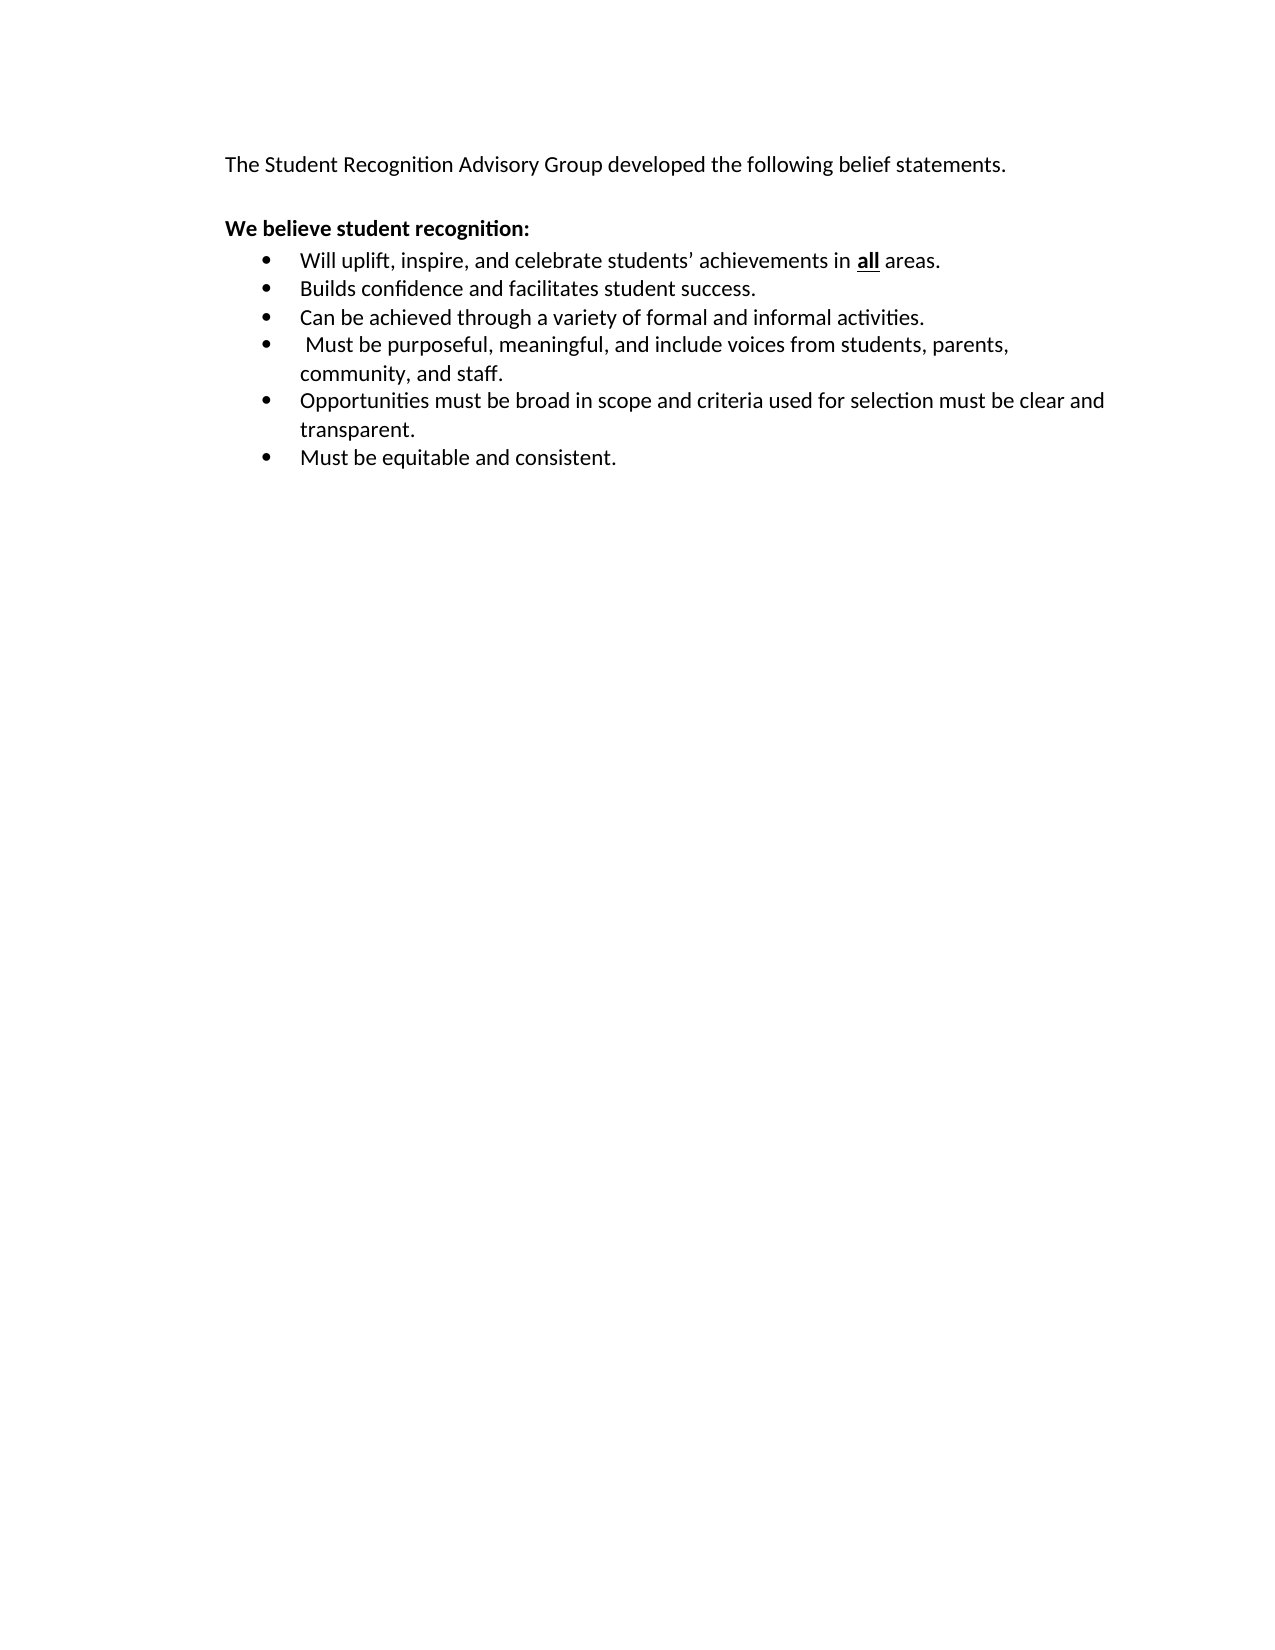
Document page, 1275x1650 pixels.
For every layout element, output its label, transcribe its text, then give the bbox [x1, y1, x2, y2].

list Opportunities must be broad in scope and criteria used for selection must be clear and transparent. [262, 387, 1125, 443]
list Must be equitable and consistent. [262, 443, 1125, 471]
list We believe student recognition: [225, 214, 1125, 242]
list Must be purposeful, meaningful, and include voices from students, parents, community, and staff. [262, 331, 1125, 387]
list Builds confidence and facilitates student success. [262, 274, 1125, 303]
list Can be achieved through a variety of formal and informal activities. [262, 303, 1125, 331]
list Will uplift, inspire, and celebrate students’ achievements in all areas. [262, 247, 1125, 274]
list The Student Recognition Advisory Group developed the following belief statements. [225, 150, 1125, 178]
